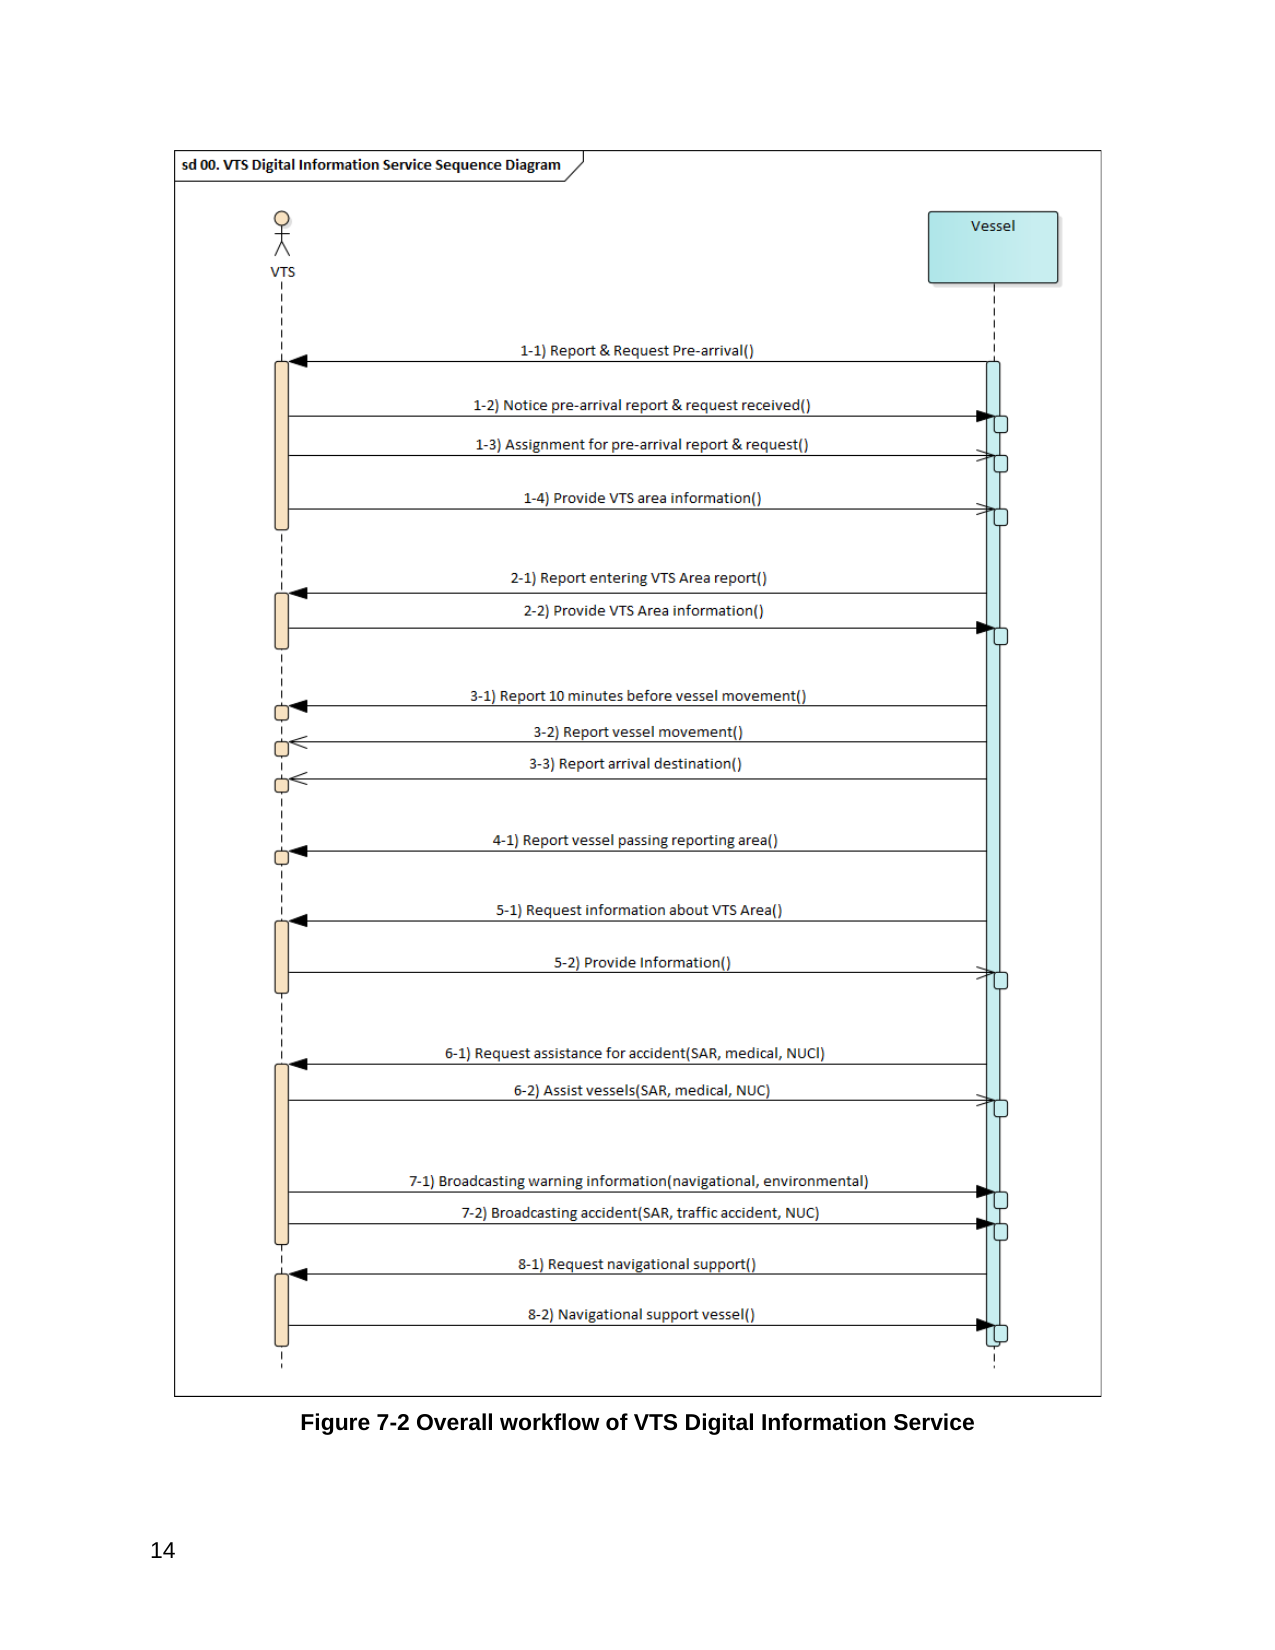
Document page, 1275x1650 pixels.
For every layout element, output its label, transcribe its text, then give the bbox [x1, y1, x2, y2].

picture [173, 150, 1102, 1397]
text Figure 7-2 Overall workflow of VTS Digital Information Service [150, 1409, 1125, 1436]
